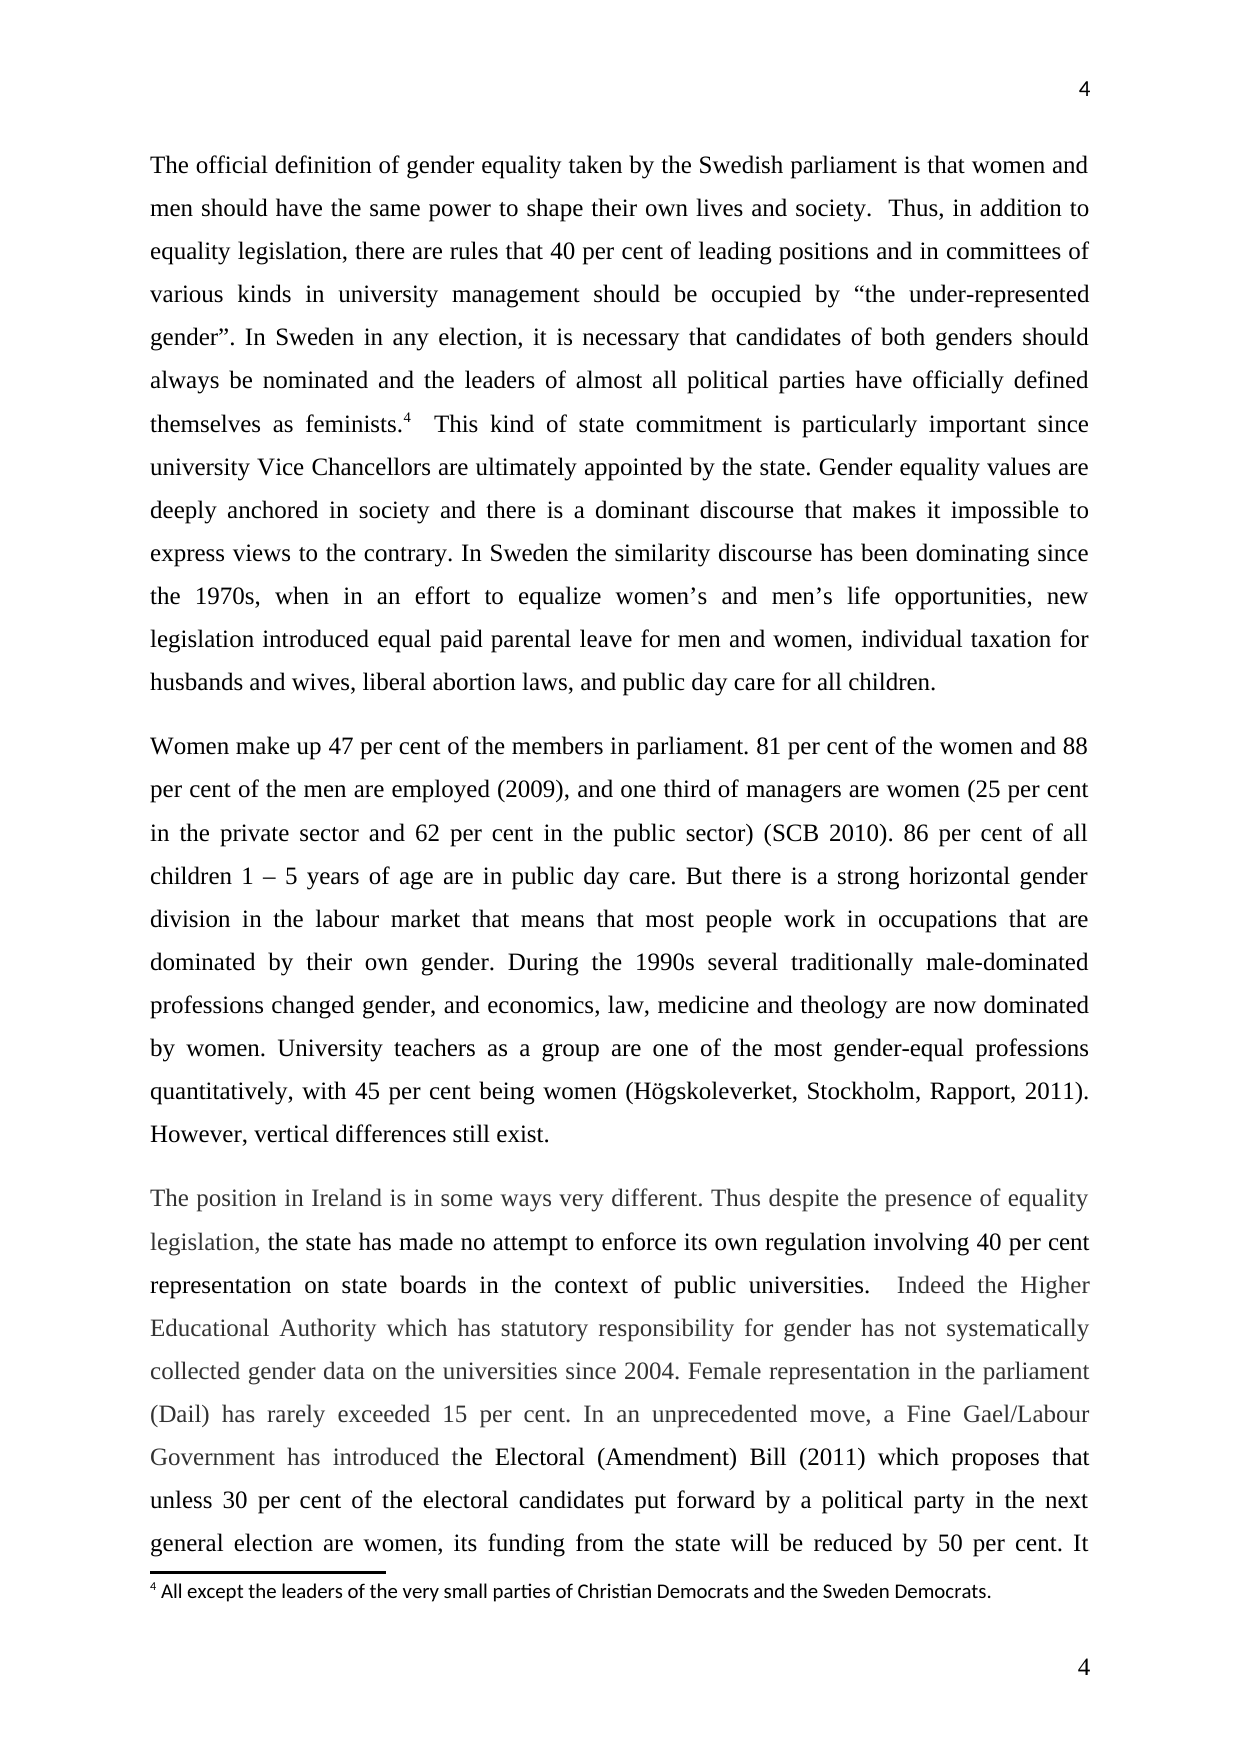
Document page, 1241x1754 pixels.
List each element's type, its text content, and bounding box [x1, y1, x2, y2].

text The official definition of gender equality taken by the Swedish parliament is that women and men should have the same power to shape their own lives and society. Thus, in addition to equality legislation, there are rules that 40 per cent of leading positions and in committees of various kinds in university management should be occupied by “the under-represented gender”. In in any election, it is necessary that candidates of both genders should always be nominated and the leaders of almost all political parties have officially defined themselves as feminists. This kind of state commitment is particularly important since university Vice Chancellors are ultimately appointed by the state. Gender equality values are deeply anchored in society and there is a dominant discourse that makes it impossible to express views to the contrary. In Sweden the similarity discourse has been dominating since the 1970s, when in an effort to equalize women’s and men’s life opportunities, new legislation introduced equal paid parental leave for men and women, individual taxation for husbands and wives, liberal abortion laws, and public day care for all children. [150, 150, 1090, 696]
text Women make up 47 per cent of the members in parliament. 81 per cent of the women and 88 per cent of the men are employed (2009), and one third of managers are women (25 per cent in the private sector and 62 per cent in the public sector) (SCB 2010). 86 per cent of all children 1 – 5 years of age are in public day care. But there is a strong horizontal gender division in the labour market that means that most people work in occupations that are dominated by their own gender. During the 1990s several traditionally male-dominated professions changed gender, and economics, law, medicine and theology are now dominated by women. University teachers as a group are one of the most gender-equal professions quantitatively, with 45 per cent being women (Högskoleverket, Stockholm, Rapport, 2011). However, vertical differences still exist. [150, 731, 1090, 1148]
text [150, 1183, 1090, 1557]
